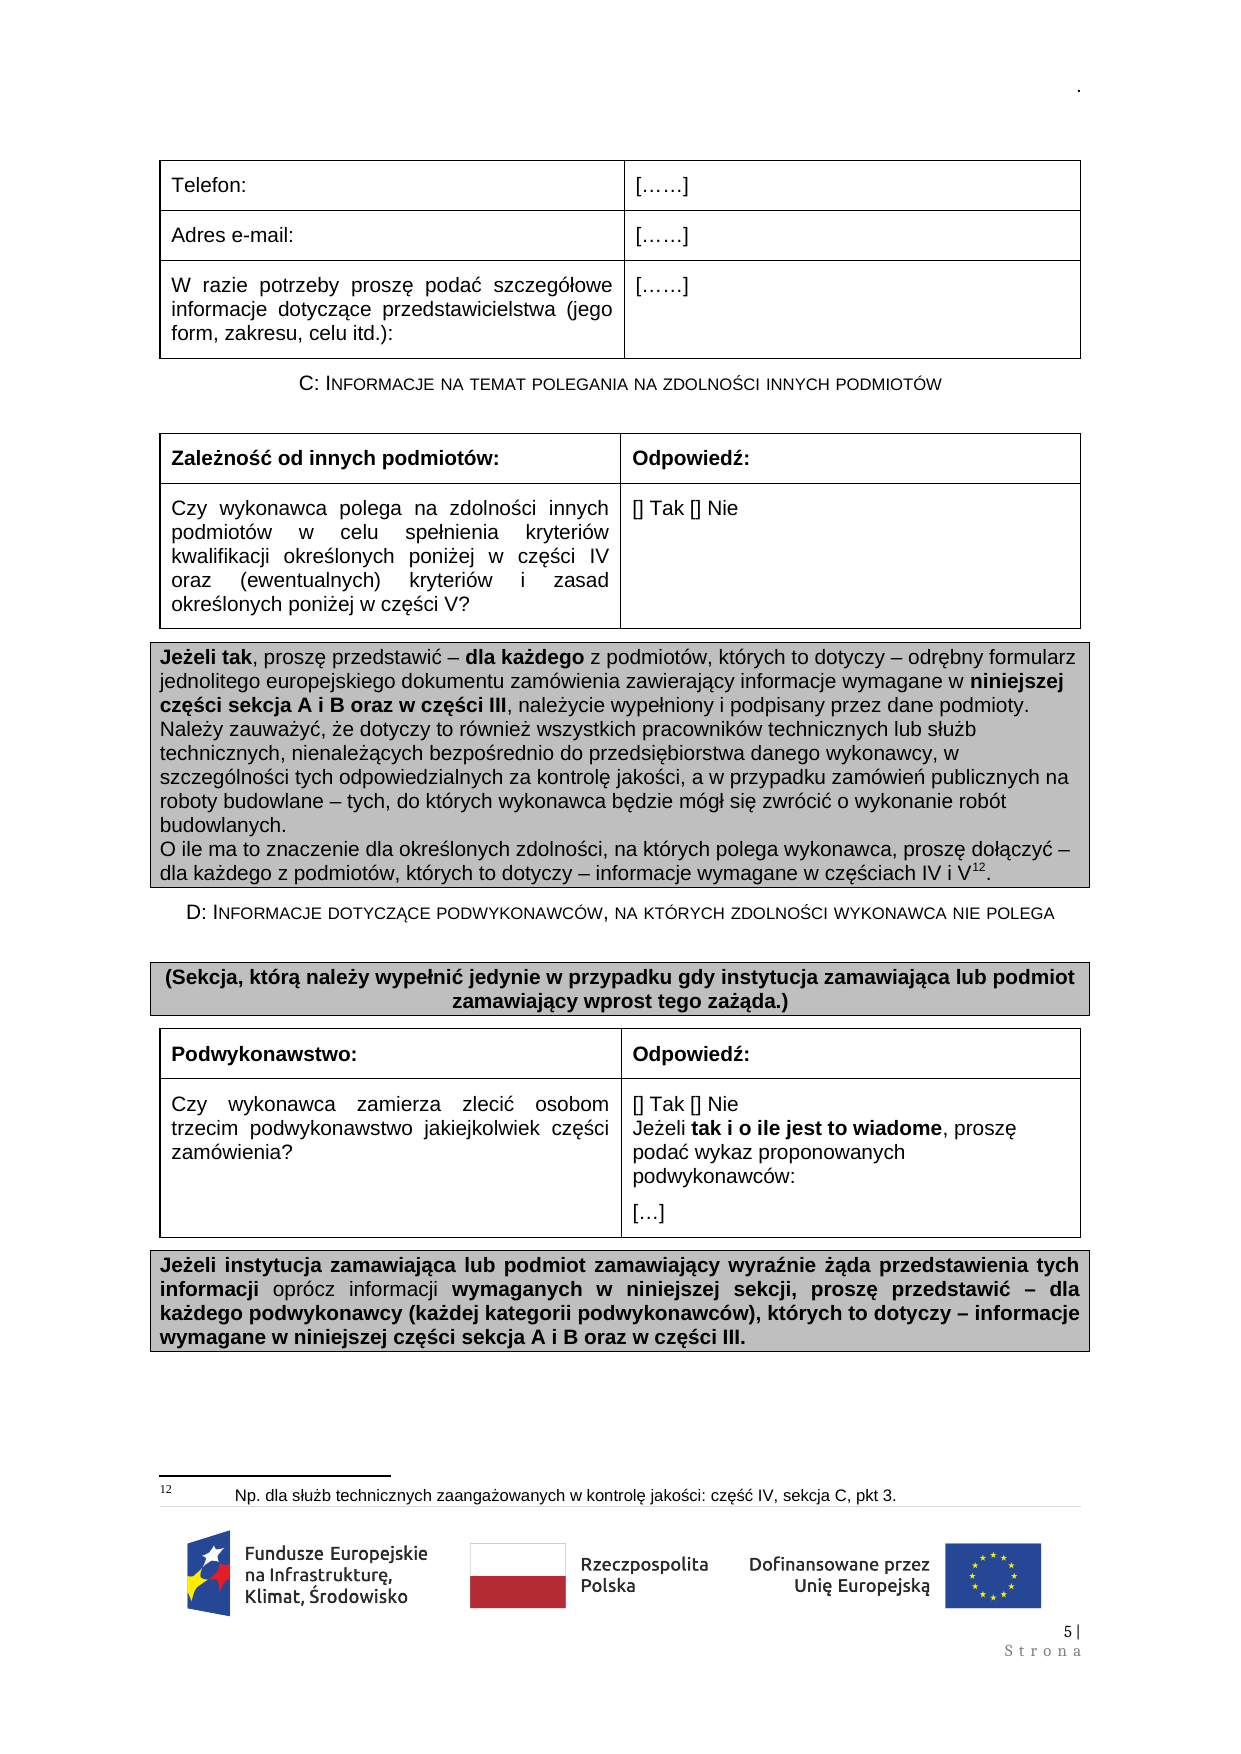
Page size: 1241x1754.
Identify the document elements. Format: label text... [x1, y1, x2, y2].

table_cell [……] [625, 161, 1080, 209]
table_cell W razie potrzeby proszę podać szczegółowe informacje dotyczące przedstawicielstwa (jego form, zakresu, celu itd.): [161, 261, 624, 357]
table_cell Telefon: [161, 161, 624, 209]
table_header Zależność od innych podmiotów: [161, 434, 620, 482]
text (Sekcja, którą należy wypełnić jedynie w przypadku gdy instytucja zamawiająca lub podmiot zamawiający wprost tego zażąda.) [151, 963, 1089, 1015]
table_header Odpowiedź: [622, 1029, 1080, 1078]
table_cell [] Tak [] Nie [621, 484, 1080, 628]
text C: Informacje na temat polegania na zdolności innych podmiotów [159, 371, 1081, 395]
table_cell [……] [625, 261, 1080, 357]
table_cell [……] [625, 211, 1080, 259]
table_header Odpowiedź: [621, 434, 1080, 482]
picture [166, 1508, 1064, 1638]
table_cell Czy wykonawca polega na zdolności innych podmiotów w celu spełnienia kryteriów kwalifikacji określonych poniżej w części IV oraz (ewentualnych) kryteriów i zasad określonych poniżej w części V? [161, 484, 620, 628]
text Jeżeli instytucja zamawiająca lub podmiot zamawiający wyraźnie żąda przedstawienia tych informacji oprócz informacji wymaganych w niniejszej sekcji, proszę przedstawić – dla każdego podwykonawcy (każdej kategorii podwykonawców), których to dotyczy – informacje wymagane w niniejszej części sekcja A i B oraz w części III. [151, 1251, 1089, 1351]
table_cell Czy wykonawca zamierza zlecić osobom trzecim podwykonawstwo jakiejkolwiek części zamówienia? [161, 1079, 621, 1237]
table_header Podwykonawstwo: [161, 1029, 621, 1078]
text D: Informacje dotyczące podwykonawców, na których zdolności wykonawca nie polega [159, 900, 1081, 924]
text Jeżeli tak, proszę przedstawić – dla każdego z podmiotów, których to dotyczy – odrębny formularz jednolitego europejskiego dokumentu zamówienia zawierający informacje wymagane w niniejszej części sekcja A i B oraz w części III, należycie wypełniony i podpisany przez dane podmioty. Należy zauważyć, że dotyczy to również wszystkich pracowników technicznych lub służb technicznych, nienależących bezpośrednio do przedsiębiorstwa danego wykonawcy, w szczególności tych odpowiedzialnych za kontrolę jakości, a w przypadku zamówień publicznych na roboty budowlane – tych, do których wykonawca będzie mógł się zwrócić o wykonanie robót budowlanych. O ile ma to znaczenie dla określonych zdolności, na których polega wykonawca, proszę dołączyć – dla każdego z podmiotów, których to dotyczy – informacje wymagane w częściach IV i V. [151, 643, 1089, 887]
table_cell [] Tak [] Nie Jeżeli tak i o ile jest to wiadome, proszę podać wykaz proponowanych podwykonawców: […] [622, 1079, 1080, 1237]
table_cell Adres e-mail: [161, 211, 624, 259]
